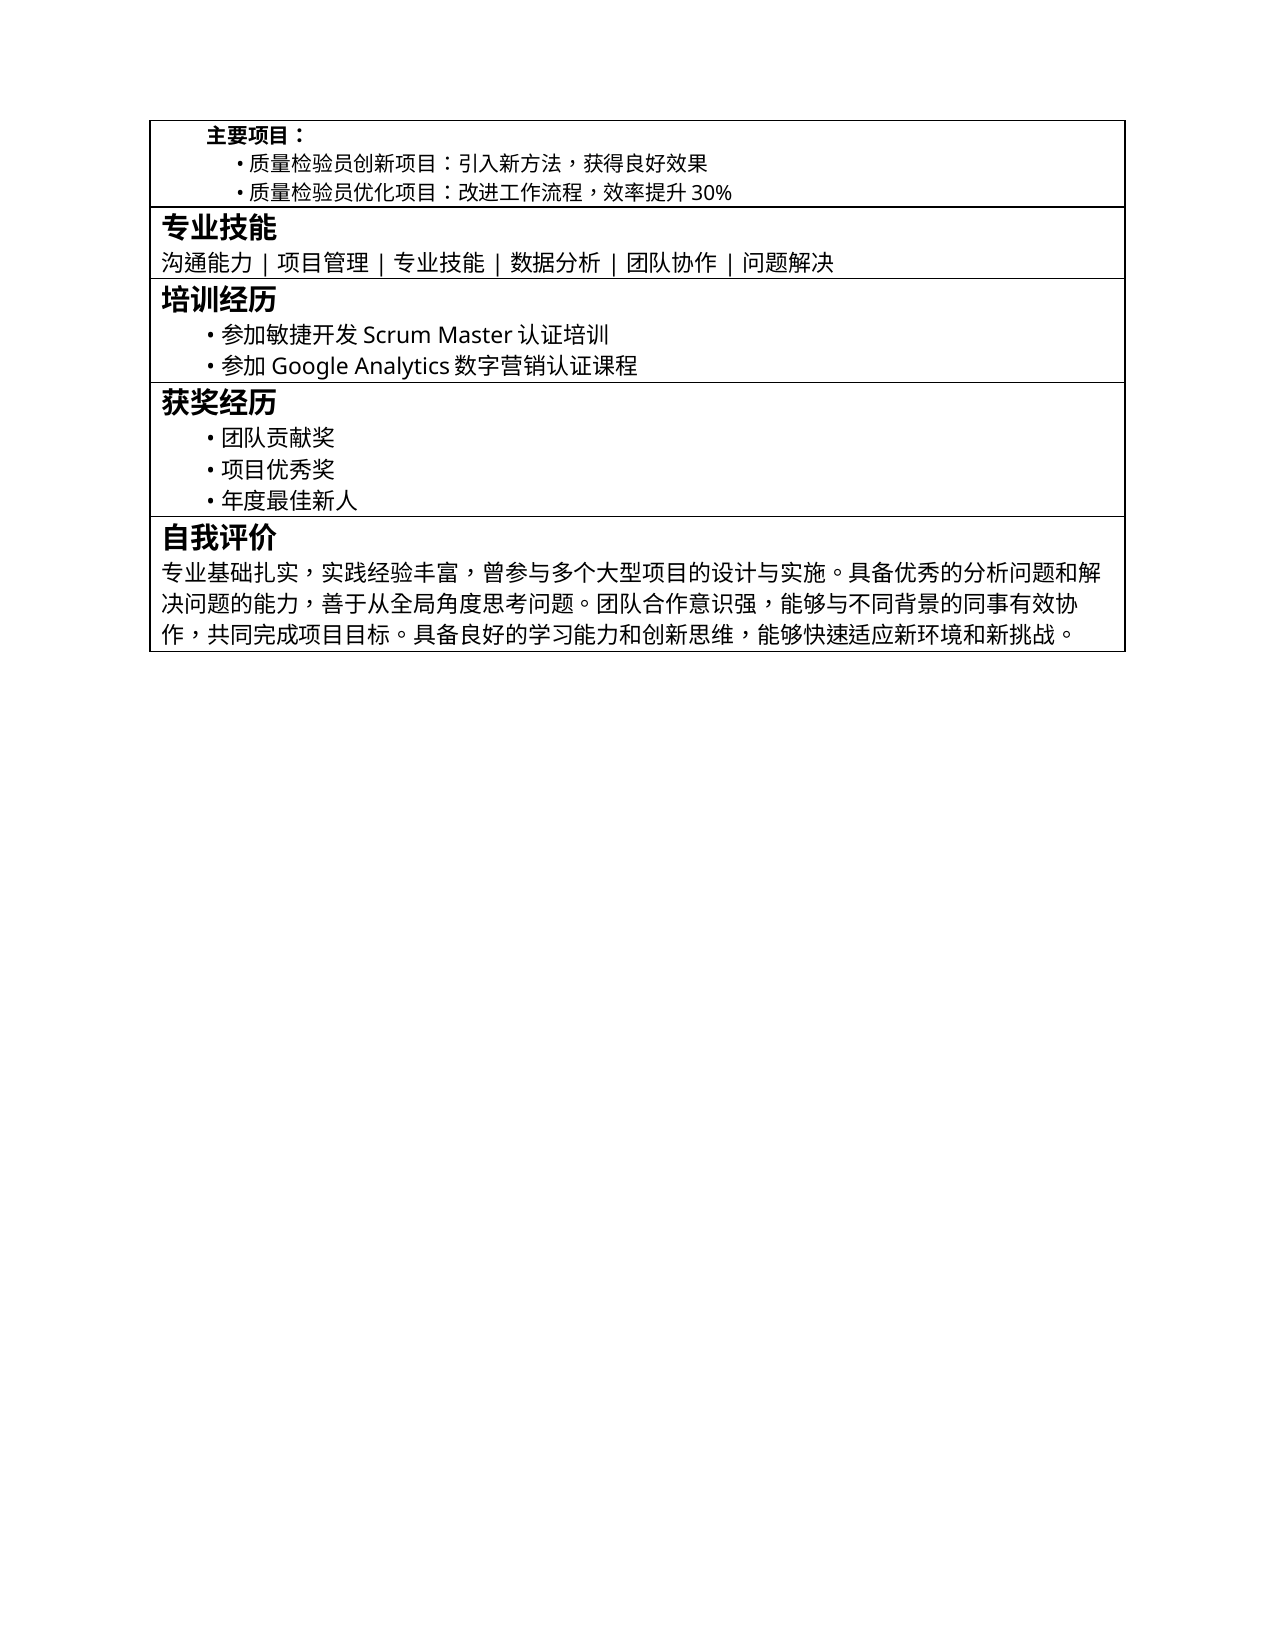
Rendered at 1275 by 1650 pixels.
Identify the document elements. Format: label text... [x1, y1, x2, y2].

table_cell 自我评价 专业基础扎实，实践经验丰富，曾参与多个大型项目的设计与实施。具备优秀的分析问题和解决问题的能力，善于从全局角度思考问题。团队合作意识强，能够与不同背景的同事有效协作，共同完成项目目标。具备良好的学习能力和创新思维，能够快速适应新环境和新挑战。 [151, 517, 1124, 651]
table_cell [151, 121, 1124, 206]
table_cell 专业技能 沟通能力 | 项目管理 | 专业技能 | 数据分析 | 团队协作 | 问题解决 [151, 208, 1124, 278]
table_cell 培训经历 • 参加敏捷开发Scrum Master认证培训 • 参加Google Analytics数字营销认证课程 [151, 279, 1124, 382]
table_cell 获奖经历 • 团队贡献奖 • 项目优秀奖 • 年度最佳新人 [151, 383, 1124, 516]
